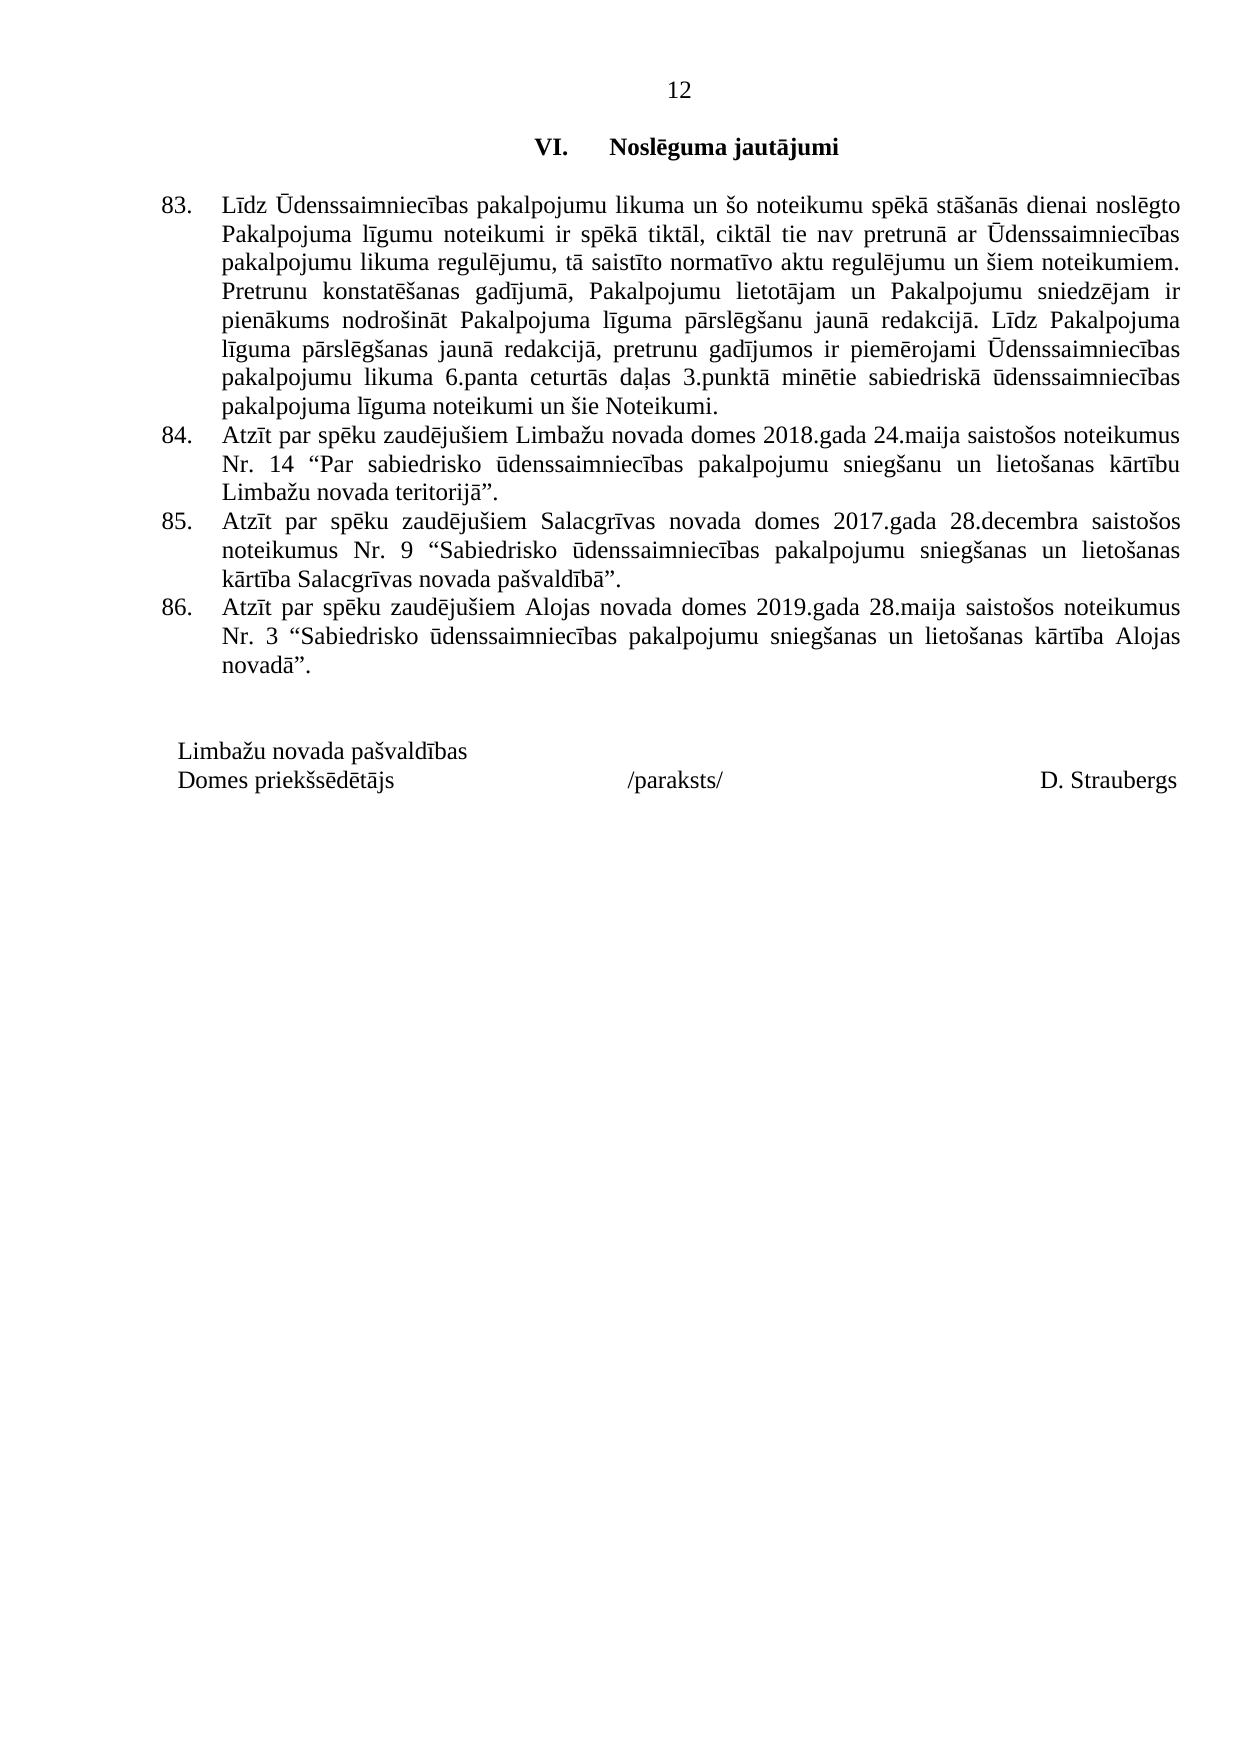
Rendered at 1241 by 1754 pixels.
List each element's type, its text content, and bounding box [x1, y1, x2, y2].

text Limbažu novada pašvaldības [177, 736, 1181, 765]
list Atzīt par spēku zaudējušiem Alojas novada domes 2019.gada 28.maija saistošos noteikumus Nr. 3 “Sabiedrisko ūdenssaimniecības pakalpojumu sniegšanas un lietošanas kārtība Alojas novadā”. [161, 592, 1181, 679]
list Atzīt par spēku zaudējušiem Salacgrīvas novada domes 2017.gada 28.decembra saistošos noteikumus Nr. 9 “Sabiedrisko ūdenssaimniecības pakalpojumu sniegšanas un lietošanas kārtība Salacgrīvas novada pašvaldībā”. [161, 506, 1181, 592]
list Līdz Ūdenssaimniecības pakalpojumu likuma un šo noteikumu spēkā stāšanās dienai noslēgto Pakalpojuma līgumu noteikumi ir spēkā tiktāl, ciktāl tie nav pretrunā ar Ūdenssaimniecības pakalpojumu likuma regulējumu, tā saistīto normatīvo aktu regulējumu un šiem noteikumiem. Pretrunu konstatēšanas gadījumā, Pakalpojumu lietotājam un Pakalpojumu sniedzējam ir pienākums nodrošināt Pakalpojuma līguma pārslēgšanu jaunā redakcijā. Līdz Pakalpojuma līguma pārslēgšanas jaunā redakcijā, pretrunu gadījumos ir piemērojami Ūdenssaimniecības pakalpojumu likuma 6.panta ceturtās daļas 3.punktā minētie sabiedriskā ūdenssaimniecības pakalpojuma līguma noteikumi un šie Noteikumi. [161, 190, 1181, 420]
list Atzīt par spēku zaudējušiem Limbažu novada domes 2018.gada 24.maija saistošos noteikumus Nr. 14 “Par sabiedrisko ūdenssaimniecības pakalpojumu sniegšanu un lietošanas kārtību Limbažu novada teritorijā”. [161, 420, 1181, 506]
list Noslēguma jautājumi [192, 132, 1181, 161]
text Domes priekšsēdētājs /paraksts/ D. Straubergs [177, 765, 1181, 794]
